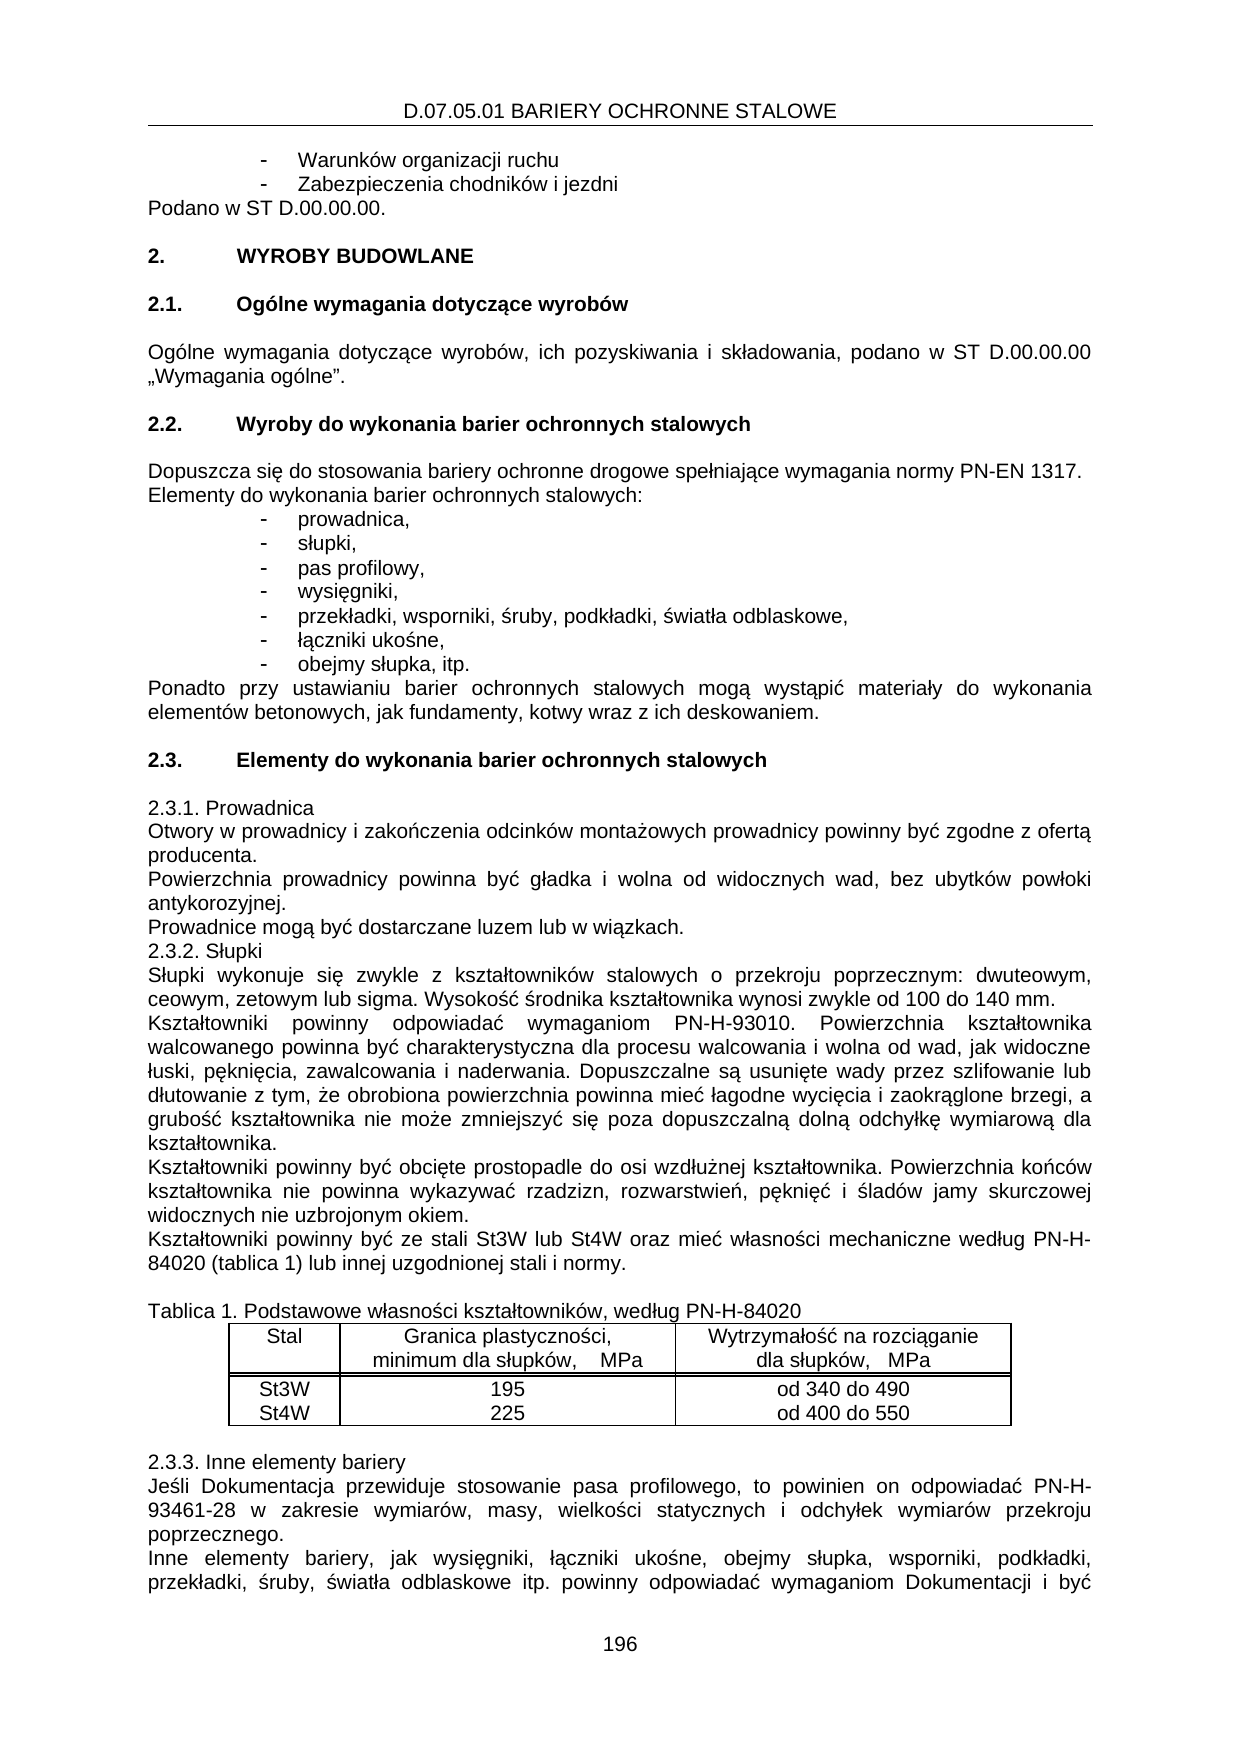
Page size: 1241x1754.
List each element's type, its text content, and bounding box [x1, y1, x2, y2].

list wysięgniki, [260, 579, 1093, 603]
text Prowadnice mogą być dostarczane luzem lub w wiązkach. [148, 915, 1093, 939]
list obejmy słupka, itp. [260, 652, 1093, 676]
text Elementy do wykonania barier ochronnych stalowych: [148, 483, 1093, 507]
text Kształtowniki powinny być obcięte prostopadle do osi wzdłużnej kształtownika. Powierzchnia końców kształtownika nie powinna wykazywać rzadzizn, rozwarstwień, pęknięć i śladów jamy skurczowej widocznych nie uzbrojonym okiem. [148, 1155, 1093, 1227]
list prowadnica, [260, 507, 1093, 531]
list Wyroby do wykonania barier ochronnych stalowych [148, 411, 1093, 435]
text Słupki wykonuje się zwykle z kształtowników stalowych o przekroju poprzecznym: dwuteowym, ceowym, zetowym lub sigma. Wysokość środnika kształtownika wynosi zwykle od 100 do 140 mm. [148, 963, 1093, 1011]
table_cell 195 225 [341, 1377, 675, 1424]
table_header Granica plastyczności, minimum dla słupków, MPa [341, 1324, 675, 1372]
list słupki, [260, 531, 1093, 555]
text Ponadto przy ustawianiu barier ochronnych stalowych mogą wystąpić materiały do wykonania elementów betonowych, jak fundamenty, kotwy wraz z ich deskowaniem. [148, 676, 1093, 723]
table_cell St3W St4W [230, 1377, 339, 1424]
text 2.3.2. Słupki [148, 939, 1093, 963]
text Kształtowniki powinny być ze stali St3W lub St4W oraz mieć własności mechaniczne według PN-H-84020 (tablica 1) lub innej uzgodnionej stali i normy. [148, 1227, 1093, 1274]
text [148, 1546, 1093, 1594]
text 2.3.3. Inne elementy bariery [148, 1450, 1093, 1474]
text 2.3.1. Prowadnica [148, 795, 1093, 819]
table_cell od 340 do 490 od 400 do 550 [676, 1377, 1010, 1424]
text Powierzchnia prowadnicy powinna być gładka i wolna od widocznych wad, bez ubytków powłoki antykorozyjnej. [148, 867, 1093, 915]
list Ogólne wymagania dotyczące wyrobów [148, 292, 1093, 316]
list Warunków organizacji ruchu [260, 148, 1093, 172]
list pas profilowy, [260, 555, 1093, 579]
text Otwory w prowadnicy i zakończenia odcinków montażowych prowadnicy powinny być zgodne z ofertą producenta. [148, 819, 1093, 867]
list Wyroby budowlane [148, 244, 1093, 268]
list łączniki ukośne, [260, 627, 1093, 652]
text Jeśli Dokumentacja przewiduje stosowanie pasa profilowego, to powinien on odpowiadać PN-H-93461-28 w zakresie wymiarów, masy, wielkości statycznych i odchyłek wymiarów przekroju poprzecznego. [148, 1474, 1093, 1546]
list Zabezpieczenia chodników i jezdni [260, 172, 1093, 196]
text Dopuszcza się do stosowania bariery ochronne drogowe spełniające wymagania normy PN-EN 1317. [148, 459, 1093, 483]
list Elementy do wykonania barier ochronnych stalowych [148, 747, 1093, 771]
table_header Stal [230, 1324, 339, 1372]
list przekładki, wsporniki, śruby, podkładki, światła odblaskowe, [260, 603, 1093, 627]
text Ogólne wymagania dotyczące wyrobów, ich pozyskiwania i składowania, podano w ST D.00.00.00 „Wymagania ogólne”. [148, 339, 1093, 387]
text Kształtowniki powinny odpowiadać wymaganiom PN-H-93010. Powierzchnia kształtownika walcowanego powinna być charakterystyczna dla procesu walcowania i wolna od wad, jak widoczne łuski, pęknięcia, zawalcowania i naderwania. Dopuszczalne są usunięte wady przez szlifowanie lub dłutowanie z tym, że obrobiona powierzchnia powinna mieć łagodne wycięcia i zaokrąglone brzegi, a grubość kształtownika nie może zmniejszyć się poza dopuszczalną dolną odchyłkę wymiarową dla kształtownika. [148, 1011, 1093, 1155]
text Tablica 1. Podstawowe własności kształtowników, według PN-H-84020 [148, 1298, 1093, 1322]
table_header Wytrzymałość na rozciąganie dla słupków, MPa [676, 1324, 1010, 1372]
text Podano w ST D.00.00.00. [148, 196, 1093, 220]
